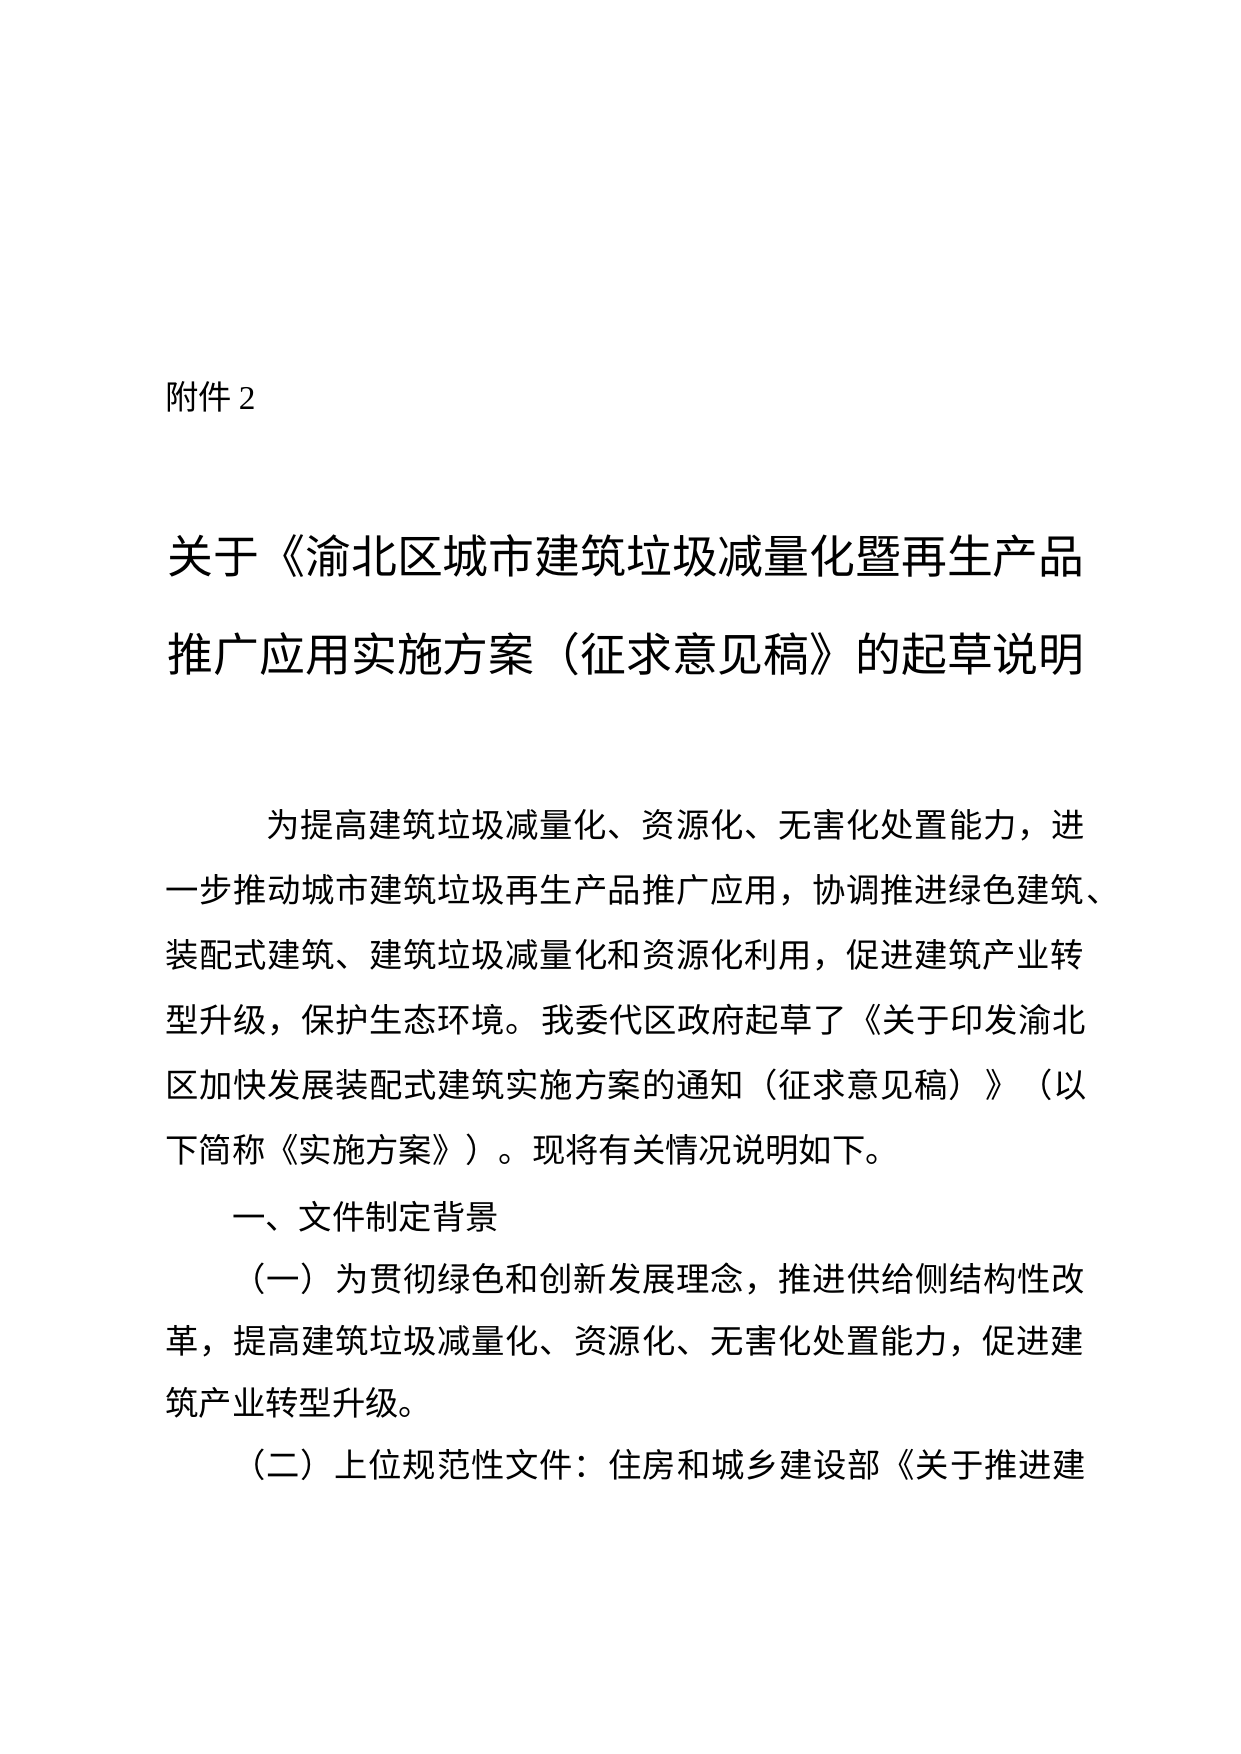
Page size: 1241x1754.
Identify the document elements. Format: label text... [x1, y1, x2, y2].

text 附件2 [165, 363, 1087, 428]
list 文件制定背景 [165, 1180, 1087, 1242]
text （一）为贯彻绿色和创新发展理念，推进供给侧结构性改革，提高建筑垃圾减量化、资源化、无害化处置能力，促进建筑产业转型升级。 [165, 1242, 1087, 1428]
text 为提高建筑垃圾减量化、资源化、无害化处置能力，进一步推动城市建筑垃圾再生产品推广应用，协调推进绿色建筑、装配式建筑、建筑垃圾减量化和资源化利用，促进建筑产业转型升级，保护生态环境。我委代区政府起草了《关于印发渝北区加快发展装配式建筑实施方案的通知（征求意见稿）》（以下简称《实施方案》）。现将有关情况说明如下。 [165, 790, 1087, 1180]
text 关于《渝北区城市建筑垃圾减量化暨再生产品推广应用实施方案（征求意见稿》的起草说明 [165, 505, 1087, 700]
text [165, 1428, 1087, 1490]
